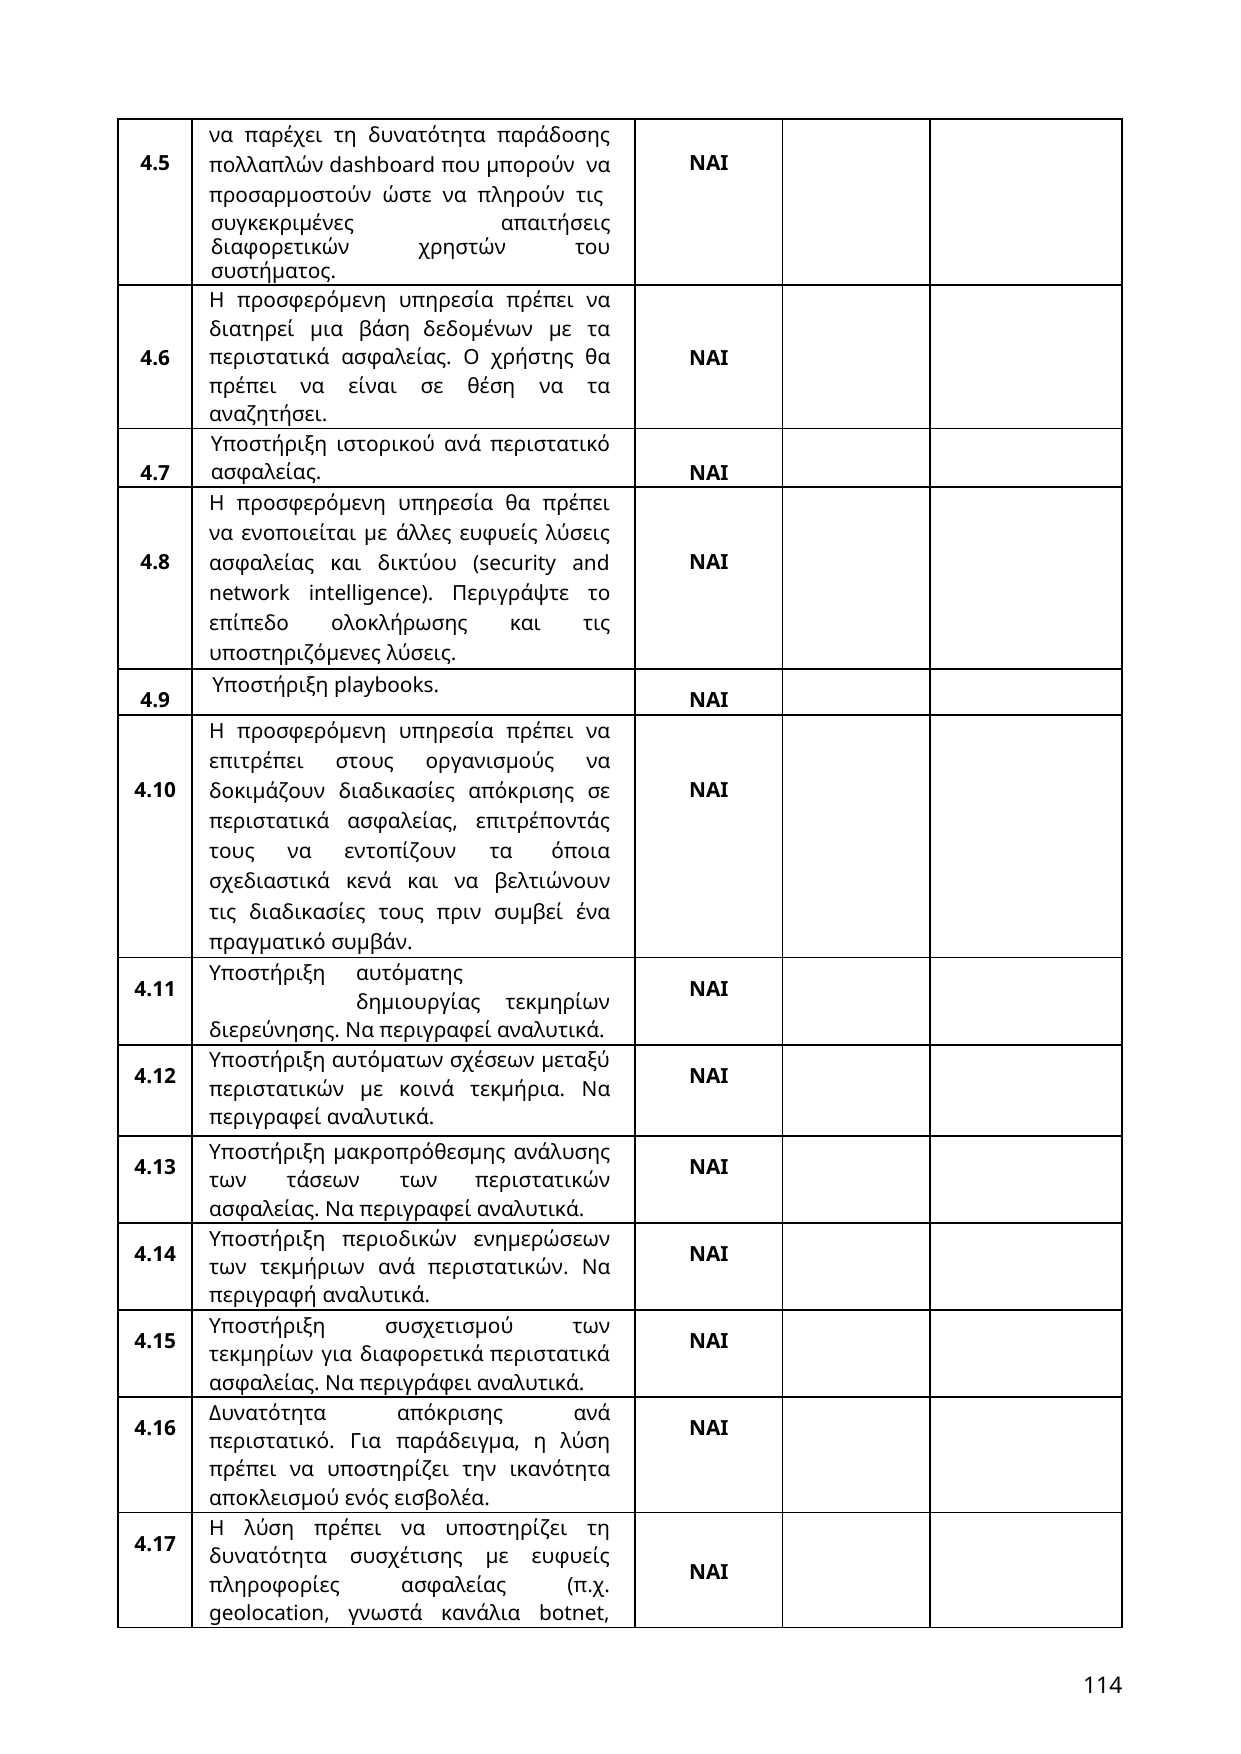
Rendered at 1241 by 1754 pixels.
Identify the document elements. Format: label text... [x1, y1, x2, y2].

table_cell [783, 1046, 929, 1135]
table_cell [931, 1311, 1121, 1396]
table_cell 4.14 [119, 1224, 191, 1309]
table_cell [783, 120, 929, 284]
table_cell 4.5 [119, 120, 191, 284]
table_cell [931, 1137, 1121, 1222]
table_cell [783, 429, 929, 486]
table_cell Υποστήριξη περιοδικών ενημερώσεων των τεκμήριων ανά περιστατικών. Να περιγραφή αναλυτικά. [193, 1224, 634, 1309]
table_cell [931, 1513, 1121, 1627]
table_cell [931, 716, 1121, 957]
table_cell [931, 958, 1121, 1044]
table_cell ΝΑΙ [636, 1513, 782, 1627]
table_cell [931, 670, 1121, 714]
table_cell ΝΑΙ [636, 1046, 782, 1135]
table_cell 4.16 [119, 1398, 191, 1511]
table_cell Υποστήριξη playbooks. [193, 670, 634, 714]
table_cell 4.17 [119, 1513, 191, 1627]
table_cell Δυνατότητα απόκρισης ανά περιστατικό. Για παράδειγμα, η λύση πρέπει να υποστηρίζει την ικανότητα αποκλεισμού ενός εισβολέα. [193, 1398, 634, 1511]
table_cell [783, 716, 929, 957]
table_cell ΝΑΙ [636, 1311, 782, 1396]
table_cell ΝΑΙ [636, 1137, 782, 1222]
table_cell NAI [636, 1224, 782, 1309]
table_cell ΝΑΙ [636, 120, 782, 284]
table_cell [931, 488, 1121, 668]
table_cell [931, 120, 1121, 284]
table_cell 4.11 [119, 958, 191, 1044]
table_cell [931, 286, 1121, 428]
table_cell 4.10 [119, 716, 191, 957]
table_cell Η προσφερόμενη υπηρεσία πρέπει να επιτρέπει στους οργανισμούς να δοκιμάζουν διαδικασίες απόκρισης σε περιστατικά ασφαλείας, επιτρέποντάς τους να εντοπίζουν τα όποια σχεδιαστικά κενά και να βελτιώνουν τις διαδικασίες τους πριν συμβεί ένα πραγματικό συμβάν. [193, 716, 634, 957]
table_cell Υποστήριξη μακροπρόθεσμης ανάλυσης των τάσεων των περιστατικών ασφαλείας. Να περιγραφεί αναλυτικά. [193, 1137, 634, 1222]
table_cell [783, 488, 929, 668]
table_cell Υποστήριξη ιστορικού ανά περιστατικό ασφαλείας. [193, 429, 634, 486]
table_cell [931, 429, 1121, 486]
table_cell [931, 1046, 1121, 1135]
table_cell [783, 1311, 929, 1396]
table_cell [783, 1398, 929, 1511]
table_cell Η προσφερόμενη υπηρεσία θα πρέπει να ενοποιείται με άλλες ευφυείς λύσεις ασφαλείας και δικτύου (security and network intelligence). Περιγράψτε το επίπεδο ολοκλήρωσης και τις υποστηριζόμενες λύσεις. [193, 488, 634, 668]
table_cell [193, 1513, 634, 1627]
table_cell ΝΑΙ [636, 716, 782, 957]
table_cell [931, 1224, 1121, 1309]
table_cell [783, 1137, 929, 1222]
table_cell Υποστήριξη αυτόματων σχέσεων μεταξύ περιστατικών με κοινά τεκμήρια. Να περιγραφεί αναλυτικά. [193, 1046, 634, 1135]
table_cell ΝΑΙ [636, 1398, 782, 1511]
table_cell ΝΑΙ [636, 670, 782, 714]
table_cell ΝΑΙ [636, 429, 782, 486]
table_cell 4.13 [119, 1137, 191, 1222]
table_cell [783, 1224, 929, 1309]
table_cell [783, 1513, 929, 1627]
table_cell 4.15 [119, 1311, 191, 1396]
table_cell [783, 286, 929, 428]
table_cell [193, 120, 634, 284]
table_cell 4.6 [119, 286, 191, 428]
table_cell Η προσφερόμενη υπηρεσία πρέπει να διατηρεί μια βάση δεδομένων με τα περιστατικά ασφαλείας. Ο χρήστης θα πρέπει να είναι σε θέση να τα αναζητήσει. [193, 286, 634, 428]
table_cell 4.7 [119, 429, 191, 486]
table_cell ΝΑΙ [636, 958, 782, 1044]
table_cell [783, 958, 929, 1044]
table_cell ΝΑΙ [636, 488, 782, 668]
table_cell ΝΑΙ [636, 286, 782, 428]
table_cell Υποστήριξη συσχετισμού των τεκμηρίων για διαφορετικά περιστατικά ασφαλείας. Να περιγράφει αναλυτικά. [193, 1311, 634, 1396]
table_cell [931, 1398, 1121, 1511]
table_cell 4.9 [119, 670, 191, 714]
table_cell Υποστήριξη αυτόματης δημιουργίας τεκμηρίων διερεύνησης. Να περιγραφεί αναλυτικά. [193, 958, 634, 1044]
table_cell 4.8 [119, 488, 191, 668]
table_cell [783, 670, 929, 714]
table_cell 4.12 [119, 1046, 191, 1135]
